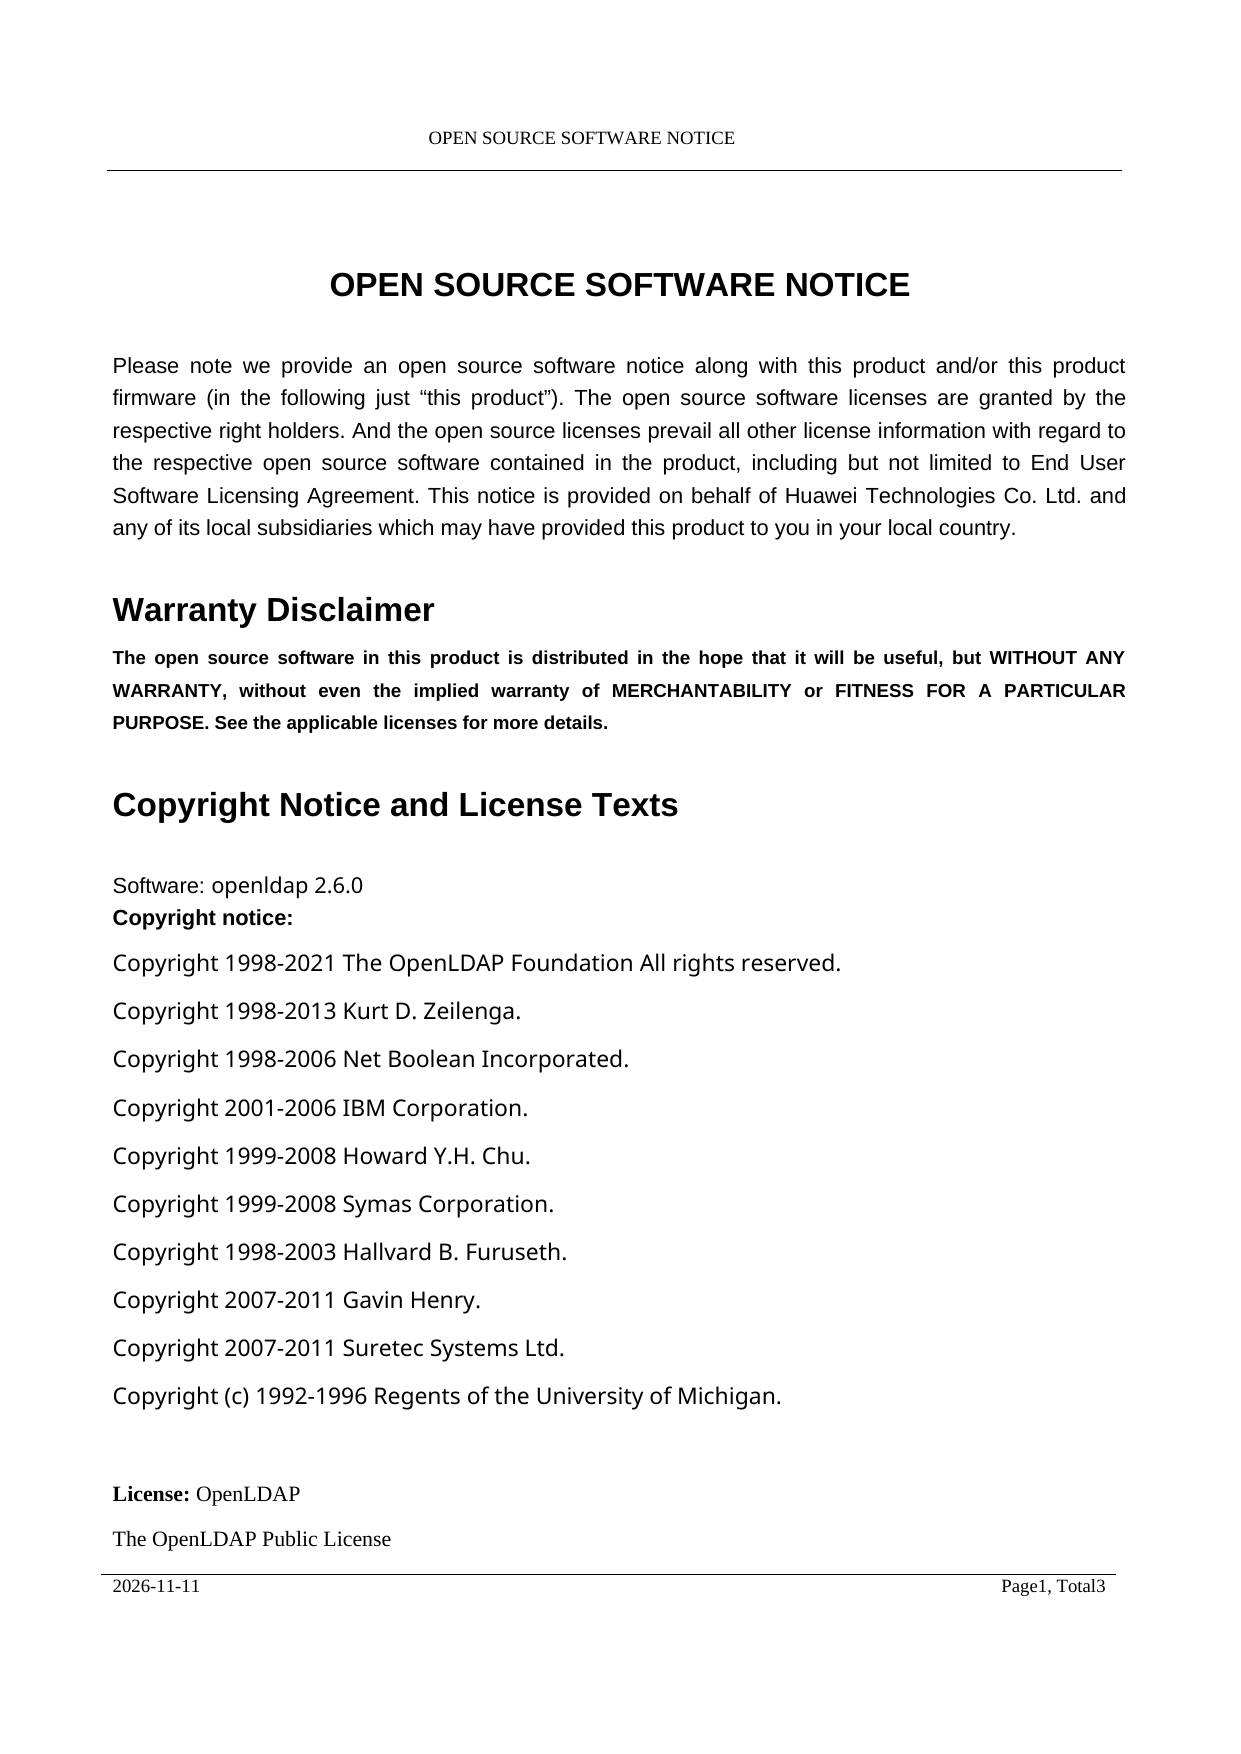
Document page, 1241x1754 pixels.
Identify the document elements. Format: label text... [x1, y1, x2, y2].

text OPEN SOURCE SOFTWARE NOTICE [112, 251, 1128, 316]
text Warranty Disclaimer [112, 576, 1128, 641]
text Copyright 1999-2008 Symas Corporation. [112, 1187, 1128, 1220]
text Copyright 1999-2008 Howard Y.H. Chu. [112, 1139, 1128, 1172]
text Copyright 1998-2013 Kurt D. Zeilenga. [112, 995, 1128, 1027]
text Copyright 1998-2003 Hallvard B. Furuseth. [112, 1235, 1128, 1268]
text Copyright (c) 1992-1996 Regents of the University of Michigan. [112, 1380, 1128, 1461]
text Software: openldap 2.6.0 [112, 869, 1128, 901]
text The OpenLDAP Public License [112, 1522, 1128, 1555]
text Copyright 1998-2006 Net Boolean Incorporated. [112, 1043, 1128, 1075]
text Copyright 1998-2021 The OpenLDAP Foundation All rights reserved. [112, 947, 1128, 979]
text Copyright 2007-2011 Suretec Systems Ltd. [112, 1332, 1128, 1364]
text Copyright 2001-2006 IBM Corporation. [112, 1091, 1128, 1123]
text The open source software in this product is distributed in the hope that it will be useful, but WITHOUT ANY WARRANTY, without even the implied warranty of MERCHANTABILITY or FITNESS FOR A PARTICULAR PURPOSE. See the applicable licenses for more details. [112, 641, 1128, 739]
text Copyright 2007-2011 Gavin Henry. [112, 1283, 1128, 1316]
text Copyright notice: [112, 901, 1128, 934]
text Copyright Notice and License Texts [112, 771, 1128, 836]
text License: OpenLDAP [112, 1477, 1128, 1510]
text Please note we provide an open source software notice along with this product and/or this product firmware (in the following just “this product”). The open source software licenses are granted by the respective right holders. And the open source licenses prevail all other license information with regard to the respective open source software contained in the product, including but not limited to End User Software Licensing Agreement. This notice is provided on behalf of Huawei Technologies Co. Ltd. and any of its local subsidiaries which may have provided this product to you in your local country. [112, 349, 1128, 544]
